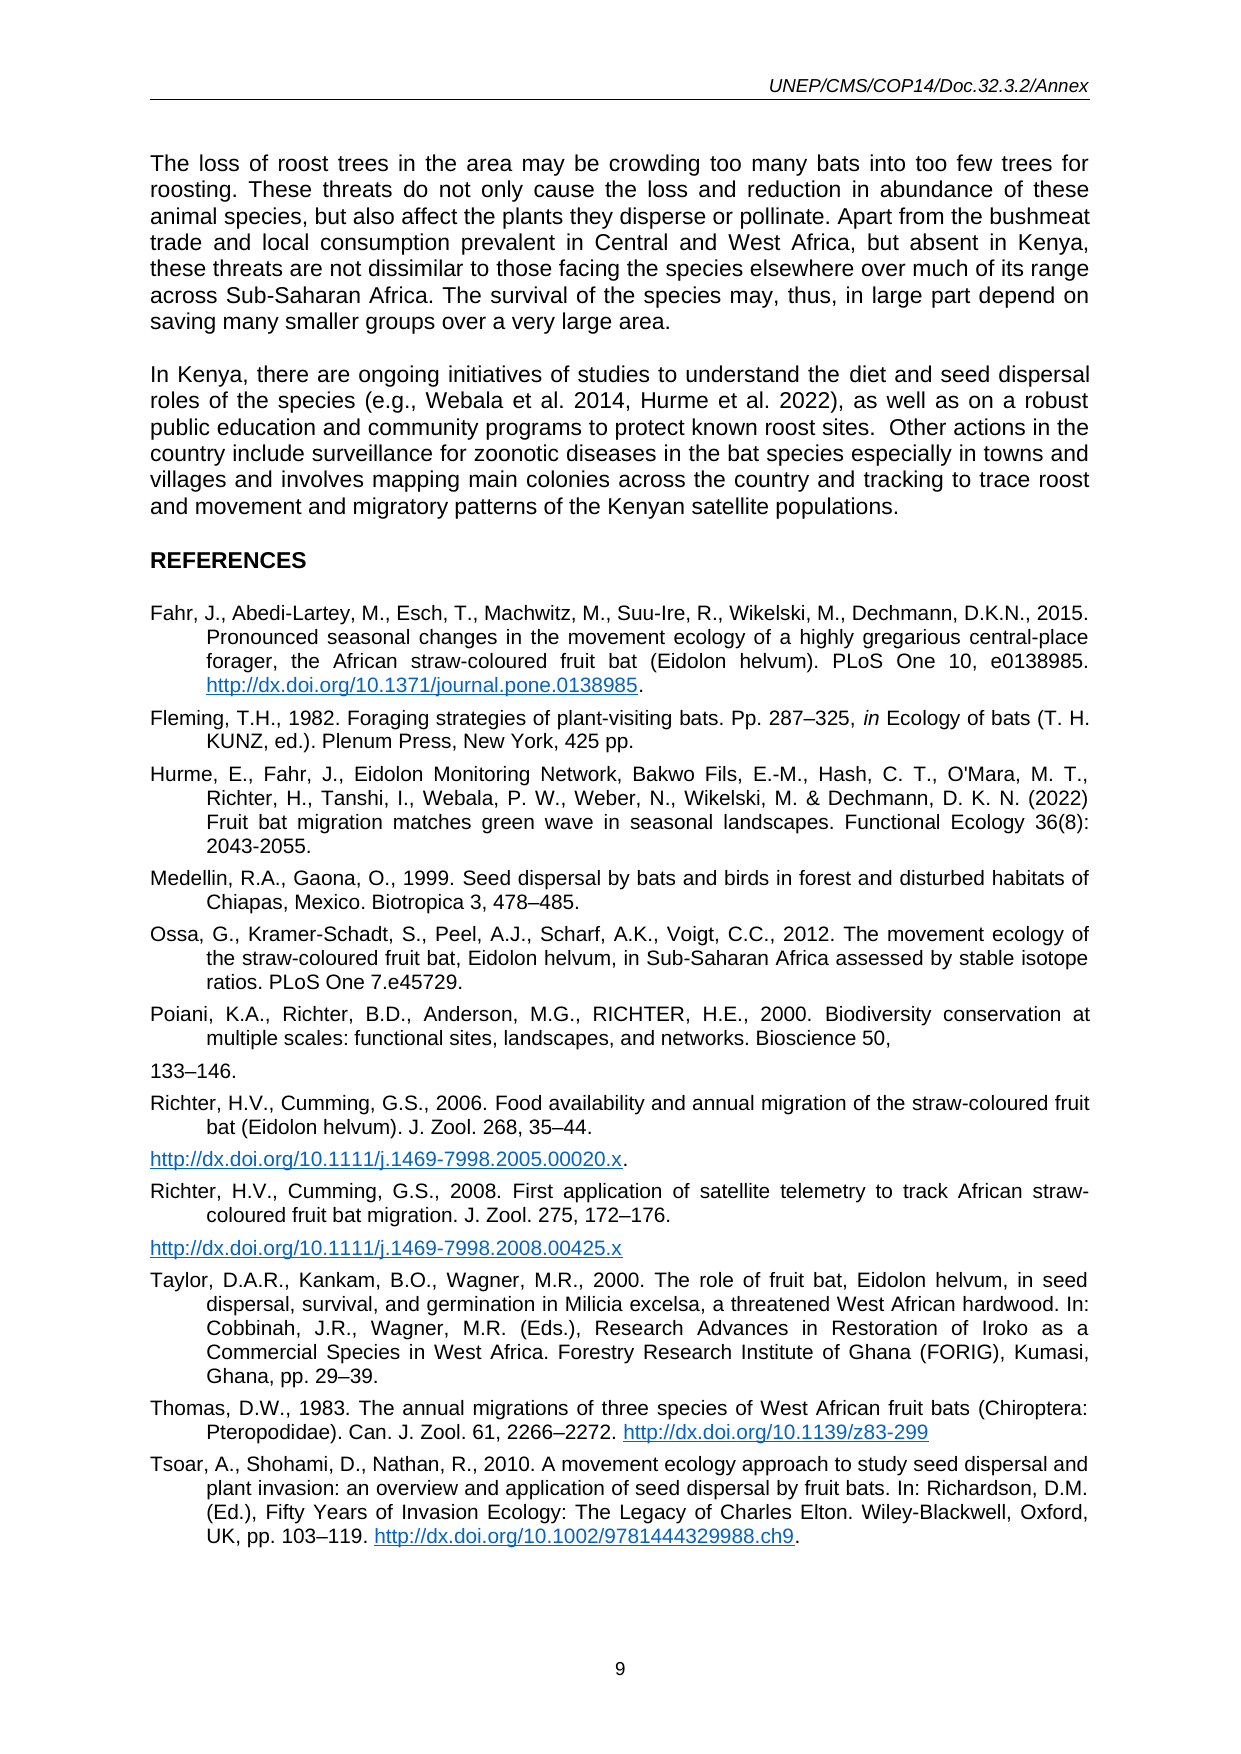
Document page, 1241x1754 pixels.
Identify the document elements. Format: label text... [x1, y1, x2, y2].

text Fleming, T.H., 1982. Foraging strategies of plant-visiting bats. Pp. 287–325, in Ecology of bats (T. H. KUNZ, ed.). Plenum Press, New York, 425 pp. [150, 705, 1090, 753]
text Medellin, R.A., Gaona, O., 1999. Seed dispersal by bats and birds in forest and disturbed habitats of Chiapas, Mexico. Biotropica 3, 478–485. [150, 866, 1090, 914]
text Poiani, K.A., Richter, B.D., Anderson, M.G., RICHTER, H.E., 2000. Biodiversity conservation at multiple scales: functional sites, landscapes, and networks. Bioscience 50, [150, 1002, 1090, 1050]
text In Kenya, there are ongoing initiatives of studies to understand the diet and seed dispersal roles of the species (e.g., Webala et al. 2014, Hurme et al. 2022), as well as on a robust public education and community programs to protect known roost sites. Other actions in the country include surveillance for zoonotic diseases in the bat species especially in towns and villages and involves mapping main colonies across the country and tracking to trace roost and movement and migratory patterns of the Kenyan satellite populations. [150, 361, 1090, 519]
text Fahr, J., Abedi-Lartey, M., Esch, T., Machwitz, M., Suu-Ire, R., Wikelski, M., Dechmann, D.K.N., 2015. Pronounced seasonal changes in the movement ecology of a highly gregarious central-place forager, the African straw-coloured fruit bat (Eidolon helvum). PLoS One 10, e0138985. http://dx.doi.org/10.1371/journal.pone.0138985. [150, 601, 1090, 697]
text Tsoar, A., Shohami, D., Nathan, R., 2010. A movement ecology approach to study seed dispersal and plant invasion: an overview and application of seed dispersal by fruit bats. In: Richardson, D.M. (Ed.), Fifty Years of Invasion Ecology: The Legacy of Charles Elton. Wiley-Blackwell, Oxford, UK, pp. 103–119. http://dx.doi.org/10.1002/9781444329988.ch9. [150, 1452, 1090, 1548]
text Richter, H.V., Cumming, G.S., 2006. Food availability and annual migration of the straw-coloured fruit bat (Eidolon helvum). J. Zool. 268, 35–44. [150, 1091, 1090, 1139]
text Ossa, G., Kramer-Schadt, S., Peel, A.J., Scharf, A.K., Voigt, C.C., 2012. The movement ecology of the straw-coloured fruit bat, Eidolon helvum, in Sub-Saharan Africa assessed by stable isotope ratios. PLoS One 7.e45729. [150, 922, 1090, 994]
text REFERENCES [150, 547, 1090, 573]
text The loss of roost trees in the area may be crowding too many bats into too few trees for roosting. These threats do not only cause the loss and reduction in abundance of these animal species, but also affect the plants they disperse or pollinate. Apart from the bushmeat trade and local consumption prevalent in Central and West Africa, but absent in Kenya, these threats are not dissimilar to those facing the species elsewhere over much of its range across Sub-Saharan Africa. The survival of the species may, thus, in large part depend on saving many smaller groups over a very large area. [150, 150, 1090, 334]
text http://dx.doi.org/10.1111/j.1469-7998.2008.00425.x [150, 1236, 1090, 1259]
text Hurme, E., Fahr, J., Eidolon Monitoring Network, Bakwo Fils, E.-M., Hash, C. T., O'Mara, M. T., Richter, H., Tanshi, I., Webala, P. W., Weber, N., Wikelski, M. & Dechmann, D. K. N. (2022) Fruit bat migration matches green wave in seasonal landscapes. Functional Ecology 36(8): 2043-2055. [150, 762, 1090, 857]
text http://dx.doi.org/10.1111/j.1469-7998.2005.00020.x. [150, 1147, 1090, 1171]
text 133–146. [150, 1058, 1090, 1082]
text Richter, H.V., Cumming, G.S., 2008. First application of satellite telemetry to track African straw-coloured fruit bat migration. J. Zool. 275, 172–176. [150, 1179, 1090, 1227]
text Taylor, D.A.R., Kankam, B.O., Wagner, M.R., 2000. The role of fruit bat, Eidolon helvum, in seed dispersal, survival, and germination in Milicia excelsa, a threatened West African hardwood. In: Cobbinah, J.R., Wagner, M.R. (Eds.), Research Advances in Restoration of Iroko as a Commercial Species in West Africa. Forestry Research Institute of Ghana (FORIG), Kumasi, Ghana, pp. 29–39. [150, 1268, 1090, 1388]
text Thomas, D.W., 1983. The annual migrations of three species of West African fruit bats (Chiroptera: Pteropodidae). Can. J. Zool. 61, 2266–2272. http://dx.doi.org/10.1139/z83-299 [150, 1396, 1090, 1444]
